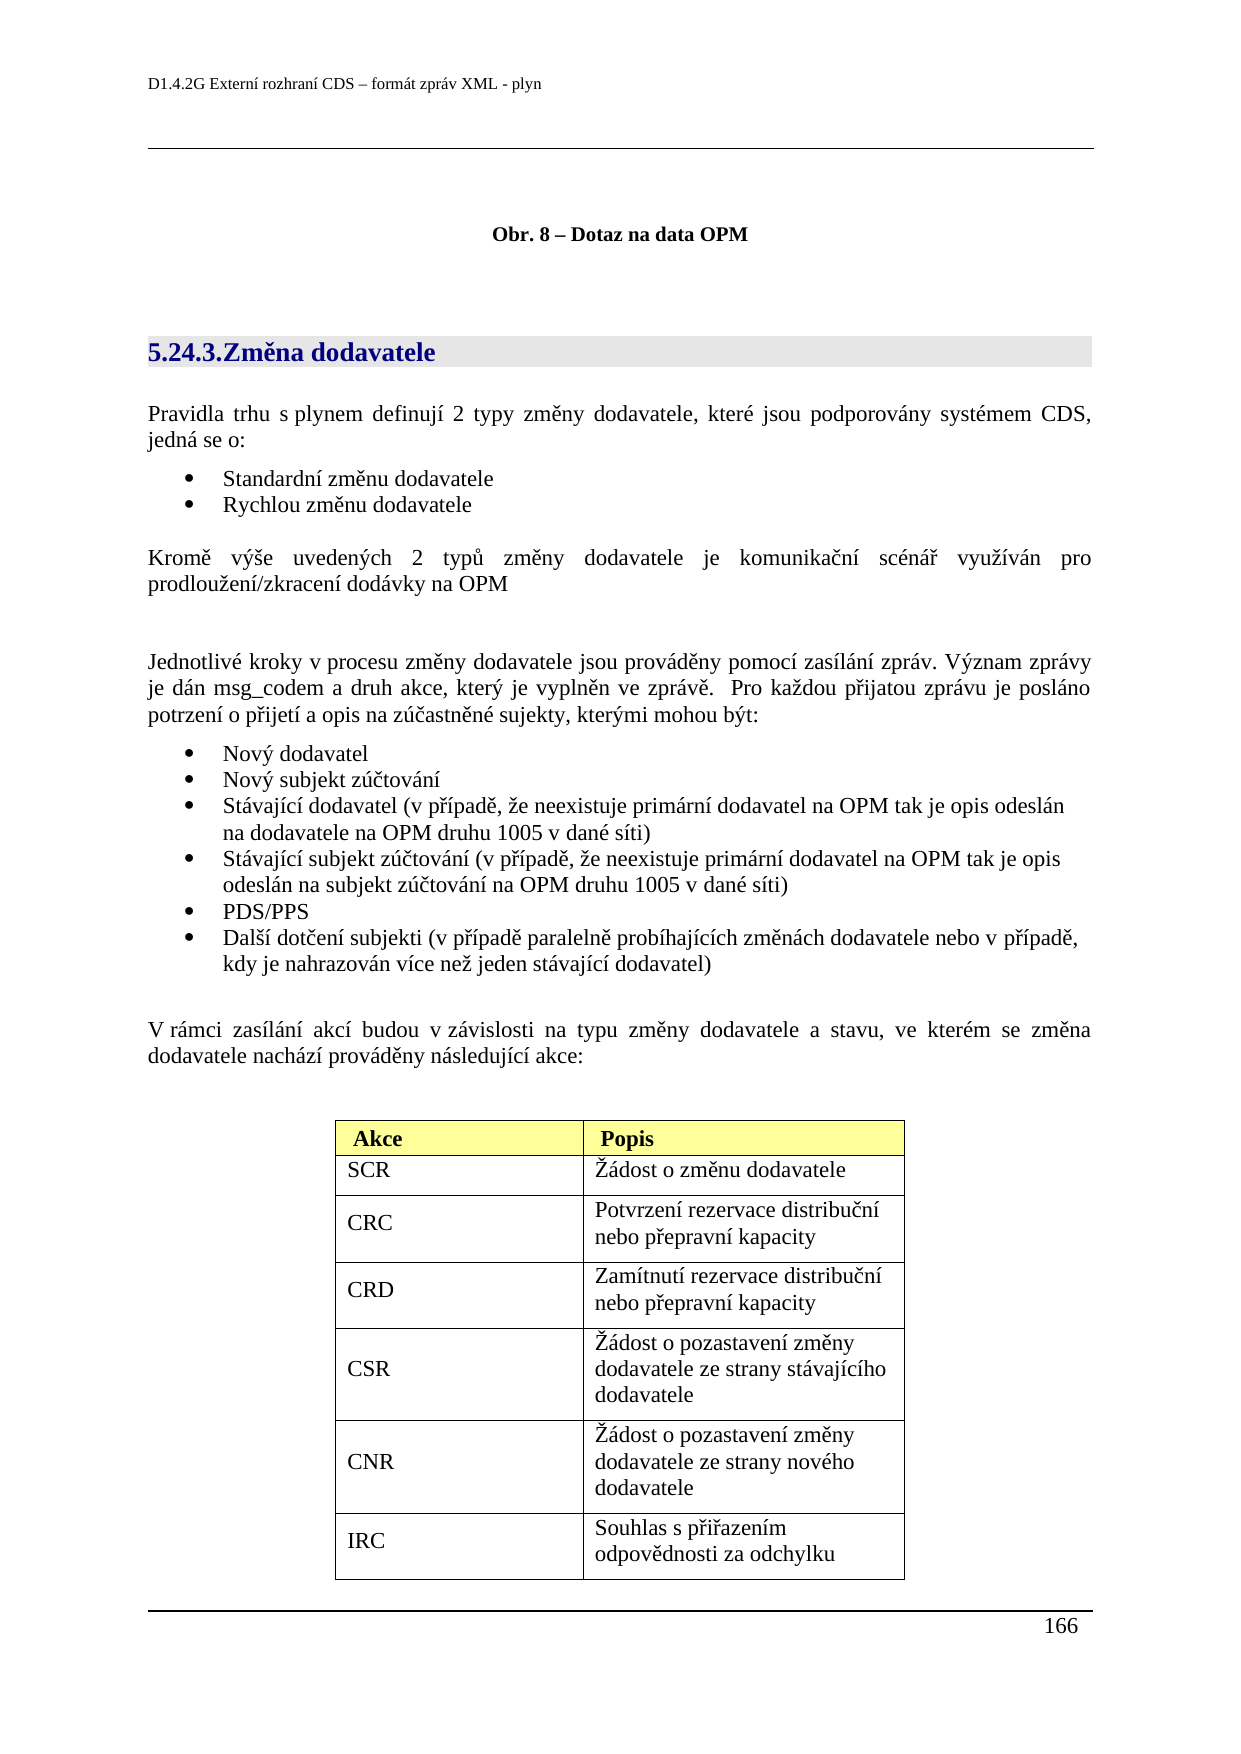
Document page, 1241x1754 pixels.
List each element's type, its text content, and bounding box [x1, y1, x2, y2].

text V rámci zasílání akcí budou v závislosti na typu změny dodavatele a stavu, ve kterém se změna dodavatele nachází prováděny následující akce: [148, 1016, 1092, 1068]
text Další dotčení subjekti (v případě paralelně probíhajících změnách dodavatele nebo v případě, kdy je nahrazován více než jeden stávající dodavatel) [185, 924, 1092, 977]
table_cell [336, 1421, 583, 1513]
text Kromě výše uvedených 2 typů změny dodavatele je komunikační scénář využíván pro prodloužení/zkracení dodávky na OPM [148, 544, 1092, 597]
text Obr. 8 – Dotaz na data OPM [148, 222, 1092, 246]
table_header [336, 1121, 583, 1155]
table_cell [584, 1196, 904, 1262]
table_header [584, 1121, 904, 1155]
text Stávající dodavatel (v případě, že neexistuje primární dodavatel na OPM tak je opis odeslán na dodavatele na OPM druhu 1005 v dané síti) [185, 792, 1092, 845]
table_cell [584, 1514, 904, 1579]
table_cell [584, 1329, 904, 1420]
text Nový dodavatel [185, 739, 1092, 766]
text Stávající subjekt zúčtování (v případě, že neexistuje primární dodavatel na OPM tak je opis odeslán na subjekt zúčtování na OPM druhu 1005 v dané síti) [185, 845, 1092, 898]
subtitle Změna dodavatele [148, 336, 1092, 367]
text Nový subjekt zúčtování [185, 766, 1092, 792]
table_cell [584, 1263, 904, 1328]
text Standardní změnu dodavatele [185, 465, 1092, 491]
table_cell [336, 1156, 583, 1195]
text Jednotlivé kroky v procesu změny dodavatele jsou prováděny pomocí zasílání zpráv. Význam zprávy je dán msg_codem a druh akce, který je vyplněn ve zprávě. Pro každou přijatou zprávu je posláno potrzení o přijetí a opis na zúčastněné sujekty, kterými mohou být: [148, 648, 1092, 727]
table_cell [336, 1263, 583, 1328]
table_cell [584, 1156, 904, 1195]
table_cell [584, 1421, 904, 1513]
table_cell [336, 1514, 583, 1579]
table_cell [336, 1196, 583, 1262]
text Pravidla trhu s plynem definují 2 typy změny dodavatele, které jsou podporovány systémem CDS, jedná se o: [148, 400, 1092, 452]
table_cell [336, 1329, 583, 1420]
text Rychlou změnu dodavatele [185, 491, 1092, 518]
text PDS/PPS [185, 898, 1092, 924]
